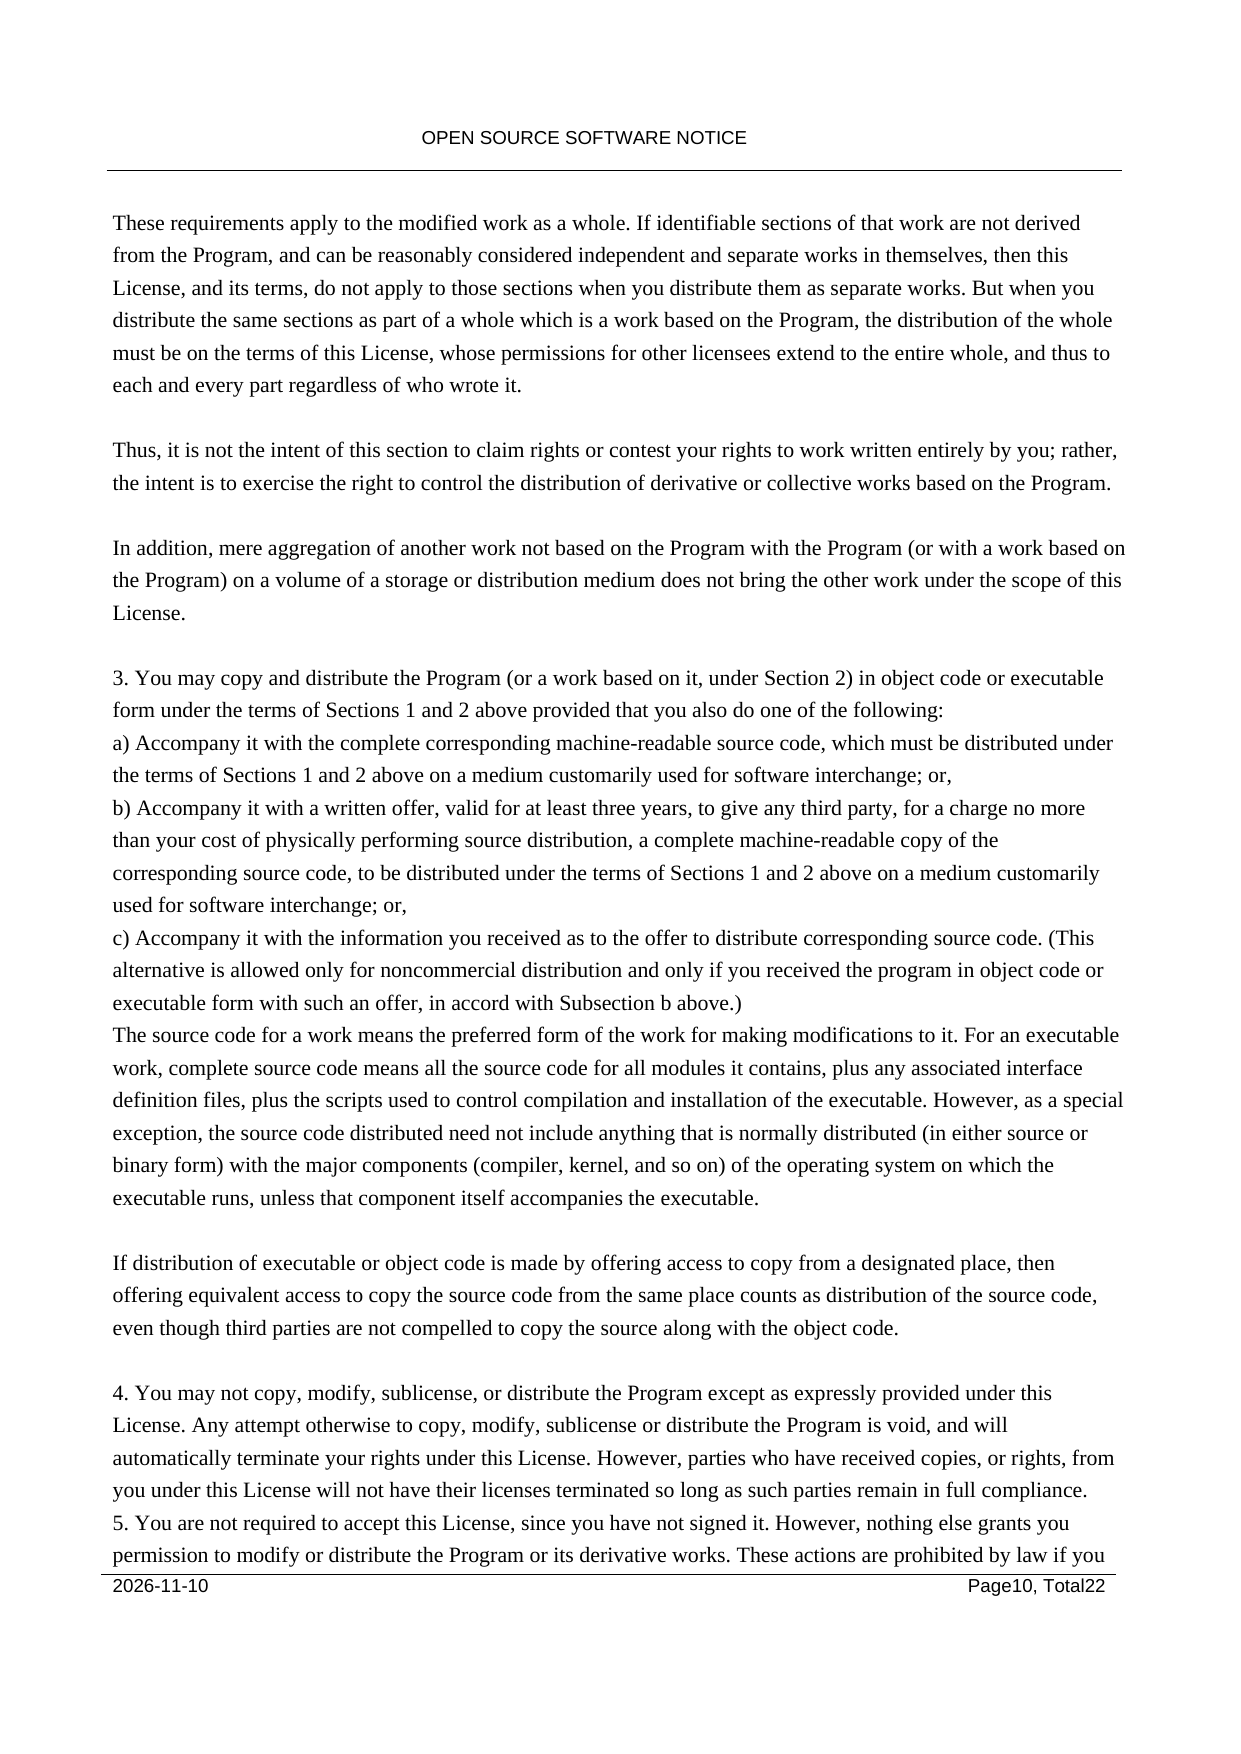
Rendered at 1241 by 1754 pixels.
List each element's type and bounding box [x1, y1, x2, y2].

text [112, 206, 1128, 1571]
